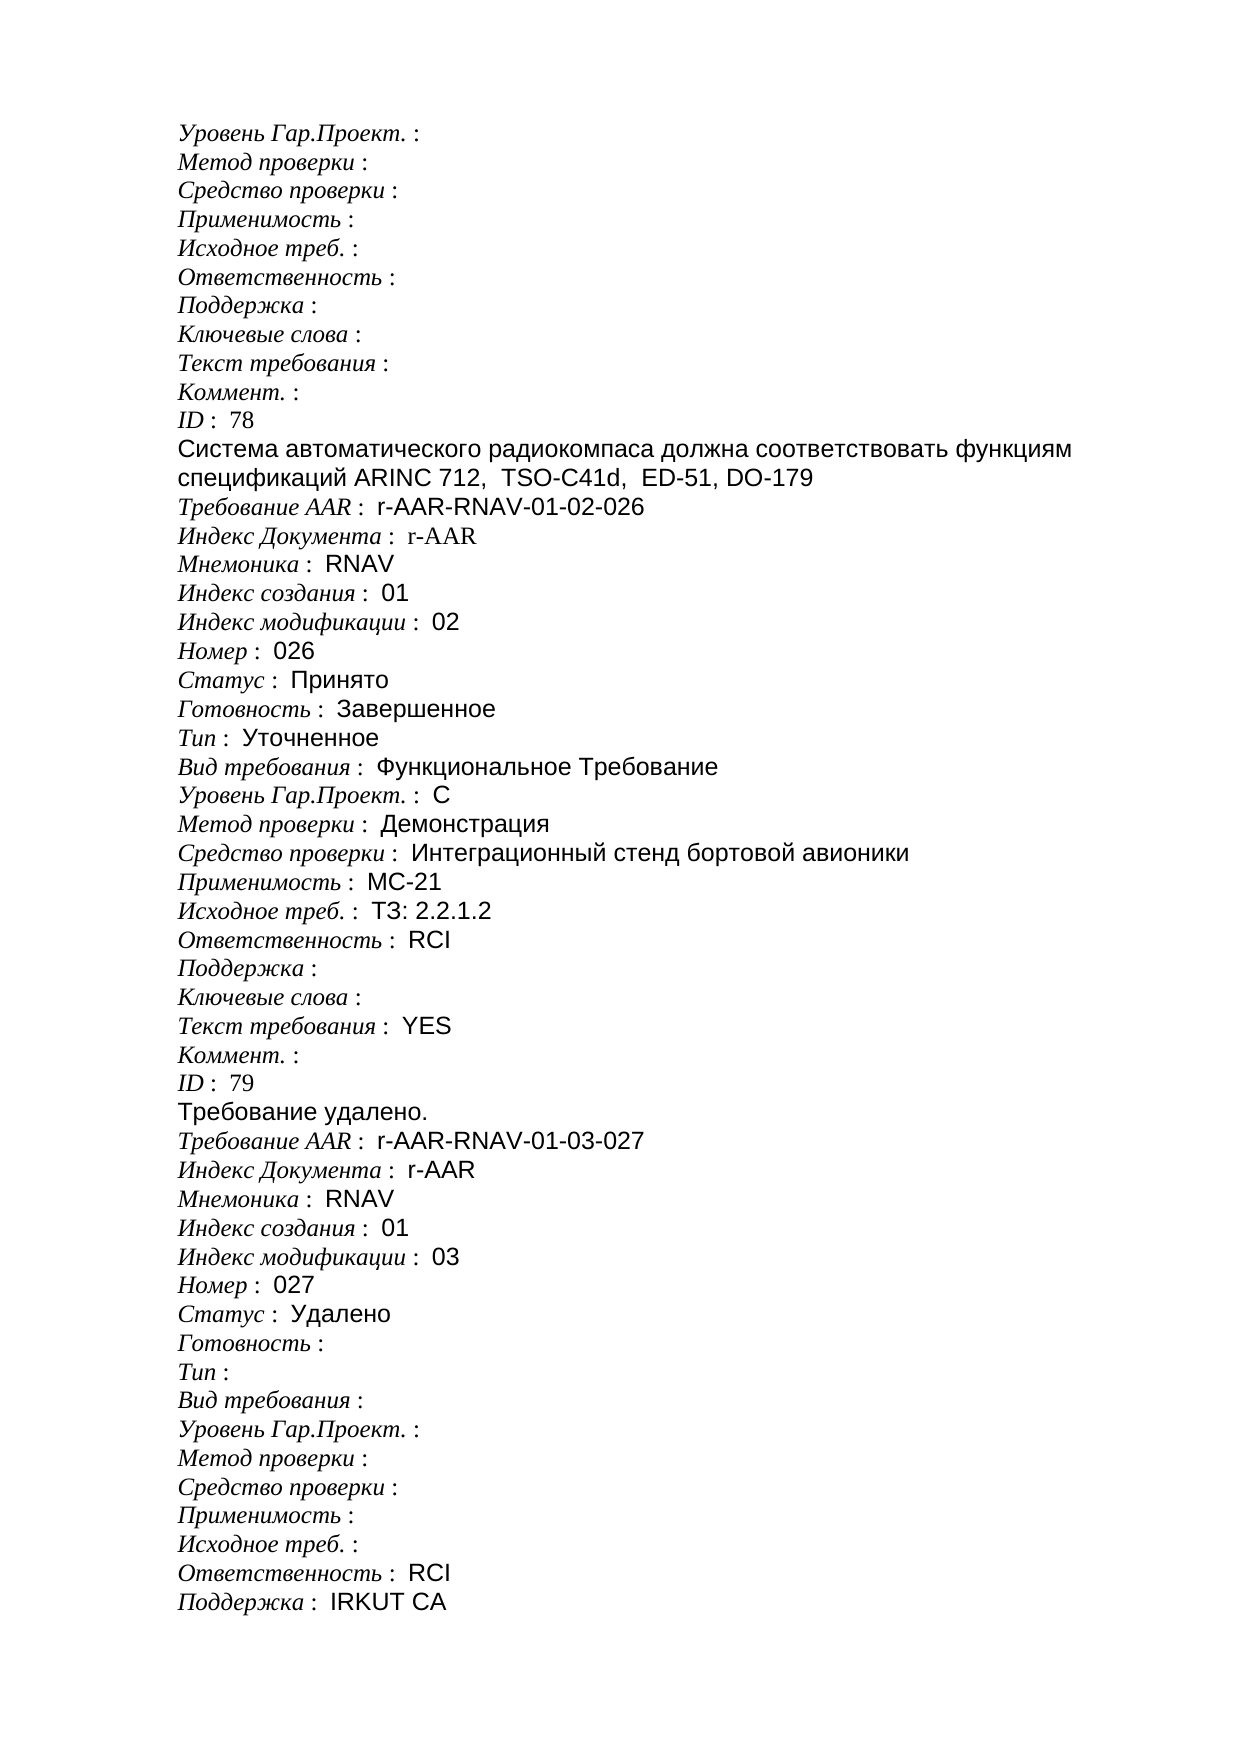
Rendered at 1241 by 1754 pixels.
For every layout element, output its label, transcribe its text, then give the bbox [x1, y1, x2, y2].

text Исходное треб. : [177, 1529, 1152, 1558]
text Номер : 027 [177, 1270, 1152, 1299]
text Средство проверки : [177, 1472, 1152, 1501]
text Номер : 026 [177, 636, 1152, 665]
text Ответственность : RCI [177, 924, 1152, 953]
text Требование удалено. [177, 1097, 1152, 1126]
text Применимость : MC-21 [177, 867, 1152, 896]
text Статус : Принято [177, 665, 1152, 694]
text Метод проверки : [177, 1443, 1152, 1472]
text Требование AAR : r-AAR-RNAV-01-03-027 [177, 1126, 1152, 1155]
text Индекс модификации : 02 [177, 607, 1152, 636]
text Индекс создания : 01 [177, 1213, 1152, 1241]
text Тип : [177, 1357, 1152, 1386]
text Готовность : Завершенное [177, 694, 1152, 723]
text Применимость : [177, 1501, 1152, 1529]
text Средство проверки : [177, 176, 1152, 204]
text Поддержка : IRKUT СA [177, 1587, 1152, 1616]
text ID : 78 [177, 406, 1152, 434]
text Поддержка : [177, 953, 1152, 982]
text Текст требования : YES [177, 1011, 1152, 1040]
text Применимость : [177, 204, 1152, 233]
text Индекс Документа : r-AAR [177, 521, 1152, 549]
text Статус : Удалено [177, 1299, 1152, 1328]
text Вид требования : Функциональное Требование [177, 751, 1152, 780]
text Уровень Гар.Проект. : [177, 1414, 1152, 1443]
text Исходное треб. : ТЗ: 2.2.1.2 [177, 896, 1152, 924]
text Средство проверки : Интеграционный стенд бортовой авионики [177, 838, 1152, 867]
text Метод проверки : [177, 147, 1152, 176]
text Мнемоника : RNAV [177, 549, 1152, 578]
text Коммент. : [177, 377, 1152, 406]
text Поддержка : [177, 291, 1152, 319]
text Тип : Уточненное [177, 723, 1152, 751]
text Ключевые слова : [177, 319, 1152, 348]
text Текст требования : [177, 348, 1152, 377]
text Метод проверки : Демонстрация [177, 809, 1152, 838]
text Уровень Гар.Проект. : [177, 118, 1152, 147]
text Коммент. : [177, 1040, 1152, 1068]
text Исходное треб. : [177, 233, 1152, 262]
text Уровень Гар.Проект. : C [177, 780, 1152, 809]
text Система автоматического радиокомпаса должна соответствовать функциям спецификаций ARINC 712, TSO-C41d, ED-51, DO-179 [177, 434, 1152, 492]
text Готовность : [177, 1328, 1152, 1357]
text Индекс модификации : 03 [177, 1241, 1152, 1270]
text ID : 79 [177, 1068, 1152, 1097]
text Мнемоника : RNAV [177, 1184, 1152, 1213]
text Ключевые слова : [177, 982, 1152, 1011]
text Вид требования : [177, 1386, 1152, 1414]
text Индекс создания : 01 [177, 578, 1152, 607]
text Индекс Документа : r-AAR [177, 1155, 1152, 1184]
text Ответственность : [177, 262, 1152, 291]
text Требование AAR : r-AAR-RNAV-01-02-026 [177, 492, 1152, 521]
text Ответственность : RCI [177, 1558, 1152, 1587]
